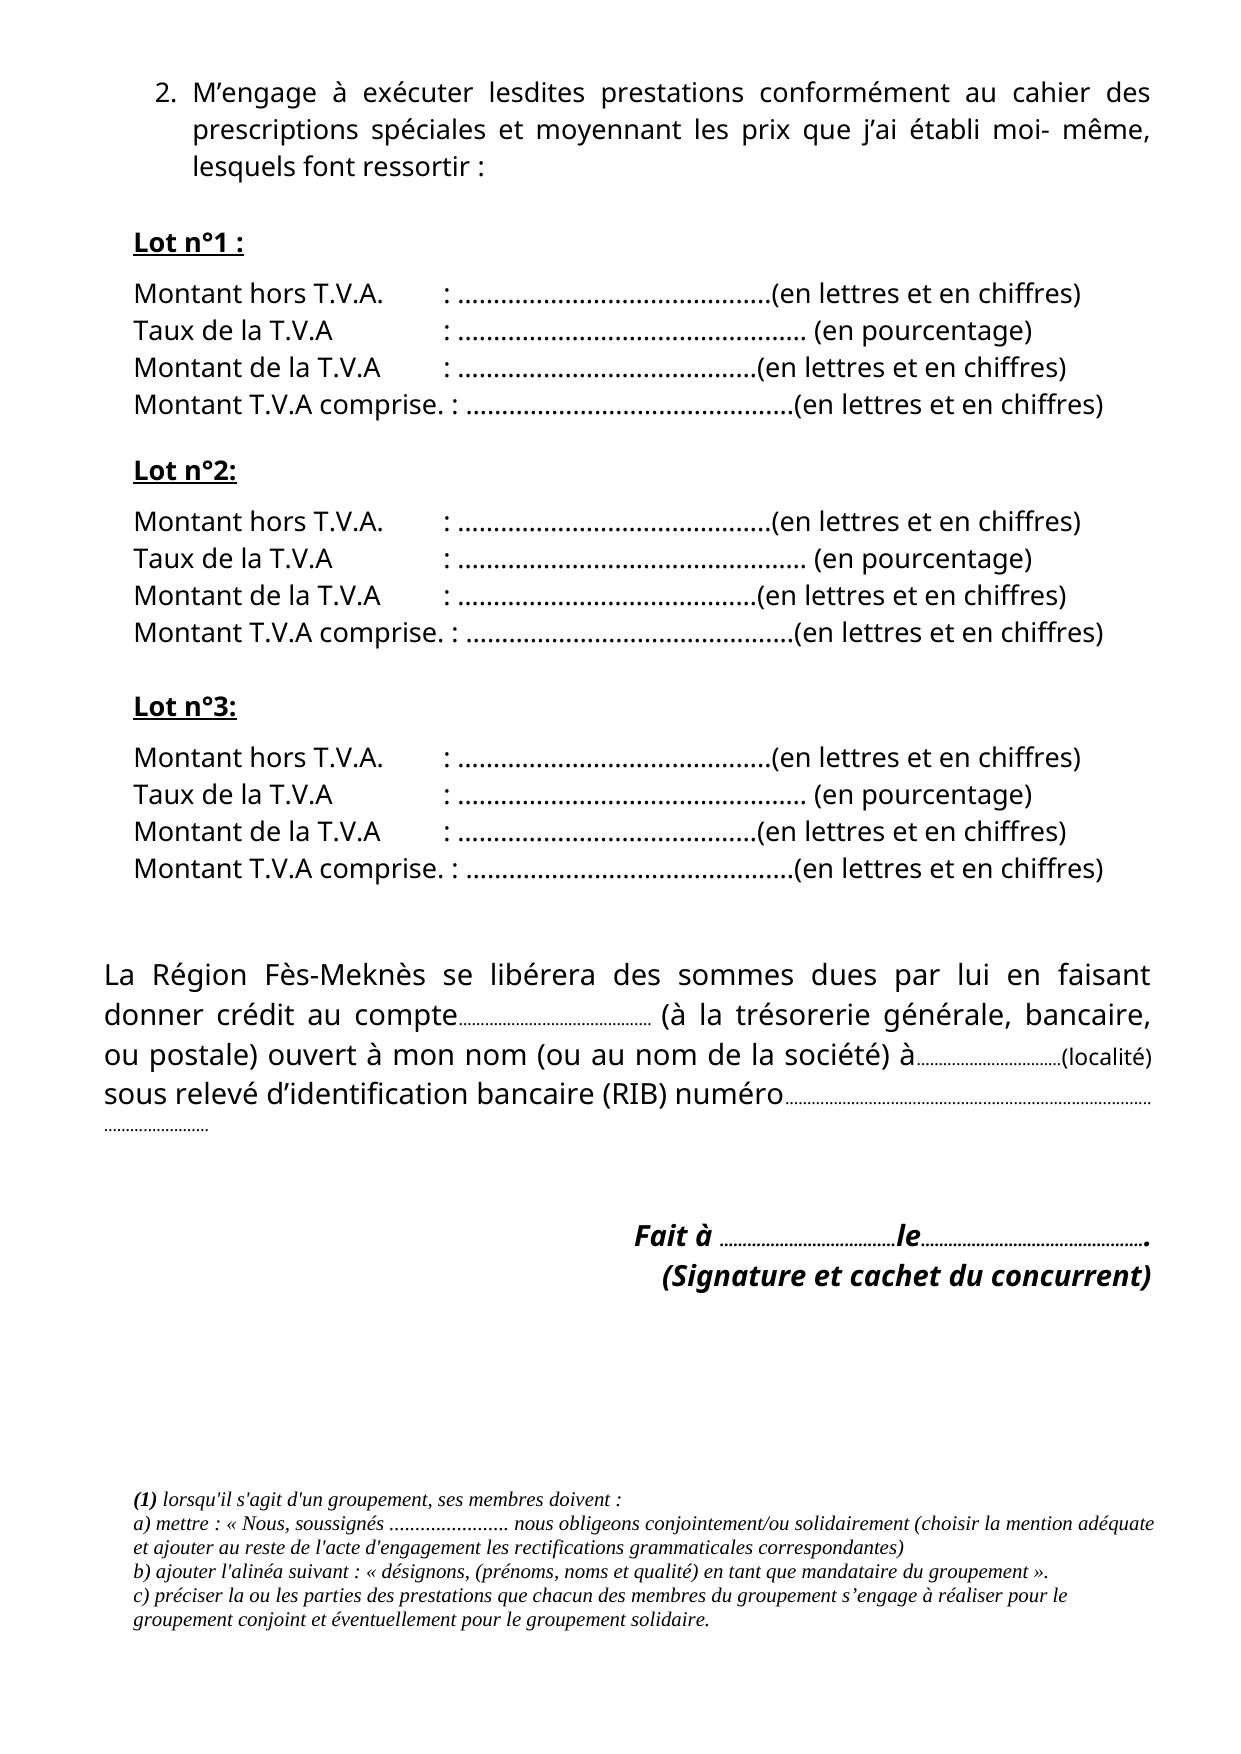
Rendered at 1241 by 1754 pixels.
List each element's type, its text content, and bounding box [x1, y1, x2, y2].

text Lot n°1 : [133, 223, 1162, 260]
text La Région Fès-Meknès se libérera des sommes dues par lui en faisant donner crédit au compte…….…………………………….… (à la trésorerie générale, bancaire, ou postale) ouvert à mon nom (ou au nom de la société) à……………………………(localité) sous relevé d’identification bancaire (RIB) numéro…………………………………………...................................…………………… [103, 954, 1152, 1136]
text Taux de la T.V.A : .………………………………………… (en pourcentage) [133, 539, 1152, 576]
text (1) lorsqu'il s'agit d'un groupement, ses membres doivent : a) mettre : « Nous, soussignés ....................... nous obligeons conjointement/ou solidairement (choisir la mention adéquate et ajouter au reste de l'acte d'engagement les rectifications grammaticales correspondantes) [133, 1487, 1162, 1559]
text Lot n°2: [133, 451, 1162, 488]
text Montant de la T.V.A : ……………………………………(en lettres et en chiffres) [133, 812, 1152, 849]
text Taux de la T.V.A : .………………………………………… (en pourcentage) [133, 775, 1152, 812]
text Montant de la T.V.A : ……………………………………(en lettres et en chiffres) [133, 348, 1152, 385]
text Montant T.V.A comprise. : ……………………………………....(en lettres et en chiffres) [133, 385, 1152, 422]
text Montant T.V.A comprise. : ……………………………………....(en lettres et en chiffres) [133, 849, 1152, 886]
text Montant hors T.V.A. : ……………………………………..(en lettres et en chiffres) [133, 274, 1152, 311]
text Lot n°3: [133, 687, 1162, 724]
text Fait à ……………………………..…le…………………………..…………….. [103, 1215, 1152, 1255]
text b) ajouter l'alinéa suivant : « désignons, (prénoms, noms et qualité) en tant que mandataire du groupement ». [133, 1559, 1162, 1583]
text Montant hors T.V.A. : ……………………………………..(en lettres et en chiffres) [133, 503, 1152, 539]
text Montant hors T.V.A. : ……………………………………..(en lettres et en chiffres) [133, 738, 1152, 775]
text Montant T.V.A comprise. : ……………………………………....(en lettres et en chiffres) [133, 613, 1152, 650]
text (Signature et cachet du concurrent) [103, 1255, 1152, 1294]
text Montant de la T.V.A : ……………………………………(en lettres et en chiffres) [133, 576, 1152, 613]
list M’engage à exécuter lesdites prestations conformément au cahier des prescriptions spéciales et moyennant les prix que j’ai établi moi- même, lesquels font ressortir : [154, 74, 1152, 184]
text Taux de la T.V.A : .………………………………………… (en pourcentage) [133, 311, 1152, 348]
text c) préciser la ou les parties des prestations que chacun des membres du groupement s’engage à réaliser pour le groupement conjoint et éventuellement pour le groupement solidaire. [133, 1583, 1162, 1631]
